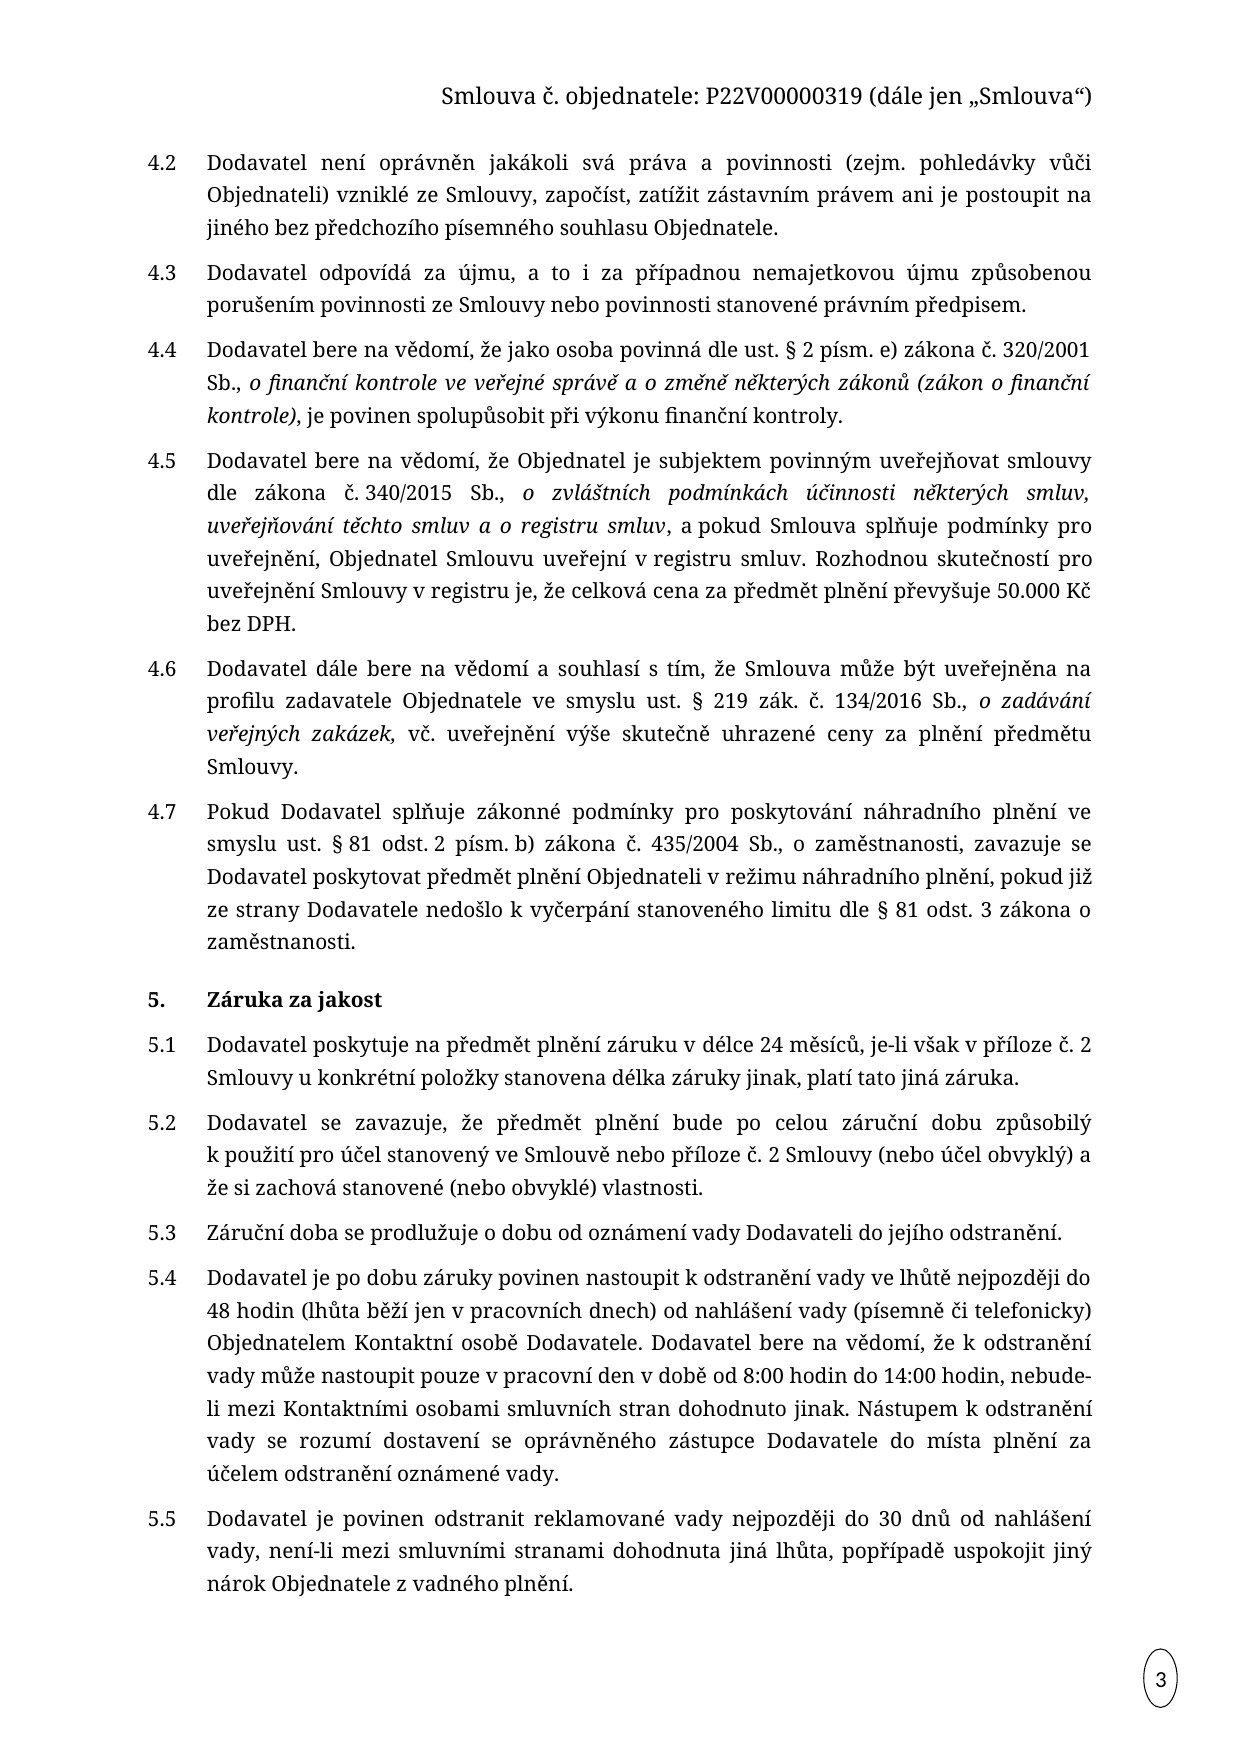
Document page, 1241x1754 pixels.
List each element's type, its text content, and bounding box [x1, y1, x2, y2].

list Dodavatel dále bere na vědomí a souhlasí s tím, že Smlouva může být uveřejněna na profilu zadavatele Objednatele ve smyslu ust. § 219 zák. č. 134/2016 Sb., o zadávání veřejných zakázek, vč. uveřejnění výše skutečně uhrazené ceny za plnění předmětu Smlouvy. [148, 654, 1093, 780]
list Pokud Dodavatel splňuje zákonné podmínky pro poskytování náhradního plnění ve smyslu ust. § 81 odst. 2 písm. b) zákona č. 435/2004 Sb., o zaměstnanosti, zavazuje se Dodavatel poskytovat předmět plnění Objednateli v režimu náhradního plnění, pokud již ze strany Dodavatele nedošlo k vyčerpání stanoveného limitu dle § 81 odst. 3 zákona o zaměstnanosti. [148, 797, 1093, 956]
list Dodavatel bere na vědomí, že jako osoba povinná dle ust. § 2 písm. e) zákona č. 320/2001 Sb., o finanční kontrole ve veřejné správě a o změně některých zákonů (zákon o finanční kontrole), je povinen spolupůsobit při výkonu finanční kontroly. [148, 336, 1093, 429]
list Dodavatel se zavazuje, že předmět plnění bude po celou záruční dobu způsobilý k použití pro účel stanovený ve Smlouvě nebo příloze č. 2 Smlouvy (nebo účel obvyklý) a že si zachová stanovené (nebo obvyklé) vlastnosti. [148, 1108, 1093, 1201]
list Dodavatel je po dobu záruky povinen nastoupit k odstranění vady ve lhůtě nejpozději do 48 hodin (lhůta běží jen v pracovních dnech) od nahlášení vady (písemně či telefonicky) Objednatelem Kontaktní osobě Dodavatele. Dodavatel bere na vědomí, že k odstranění vady může nastoupit pouze v pracovní den v době od 8:00 hodin do 14:00 hodin, nebude-li mezi Kontaktními osobami smluvních stran dohodnuto jinak. Nástupem k odstranění vady se rozumí dostavení se oprávněného zástupce Dodavatele do místa plnění za účelem odstranění oznámené vady. [148, 1263, 1093, 1487]
list Dodavatel poskytuje na předmět plnění záruku v délce 24 měsíců, je-li však v příloze č. 2 Smlouvy u konkrétní položky stanovena délka záruky jinak, platí tato jiná záruka. [148, 1030, 1093, 1091]
list Dodavatel bere na vědomí, že Objednatel je subjektem povinným uveřejňovat smlouvy dle zákona č. 340/2015 Sb., o zvláštních podmínkách účinnosti některých smluv, uveřejňování těchto smluv a o registru smluv, a pokud Smlouva splňuje podmínky pro uveřejnění, Objednatel Smlouvu uveřejní v registru smluv. Rozhodnou skutečností pro uveřejnění Smlouvy v registru je, že celková cena za předmět plnění převyšuje 50.000 Kč bez DPH. [148, 446, 1093, 637]
list Dodavatel je povinen odstranit reklamované vady nejpozději do 30 dnů od nahlášení vady, není-li mezi smluvními stranami dohodnuta jiná lhůta, popřípadě uspokojit jiný nárok Objednatele z vadného plnění. [148, 1504, 1093, 1598]
list Dodavatel není oprávněn jakákoli svá práva a povinnosti (zejm. pohledávky vůči Objednateli) vzniklé ze Smlouvy, započíst, zatížit zástavním právem ani je postoupit na jiného bez předchozího písemného souhlasu Objednatele. [148, 148, 1093, 241]
list Záruka za jakost [148, 985, 1093, 1013]
list Dodavatel odpovídá za újmu, a to i za případnou nemajetkovou újmu způsobenou porušením povinnosti ze Smlouvy nebo povinnosti stanovené právním předpisem. [148, 258, 1093, 319]
list Záruční doba se prodlužuje o dobu od oznámení vady Dodavateli do jejího odstranění. [148, 1218, 1093, 1247]
